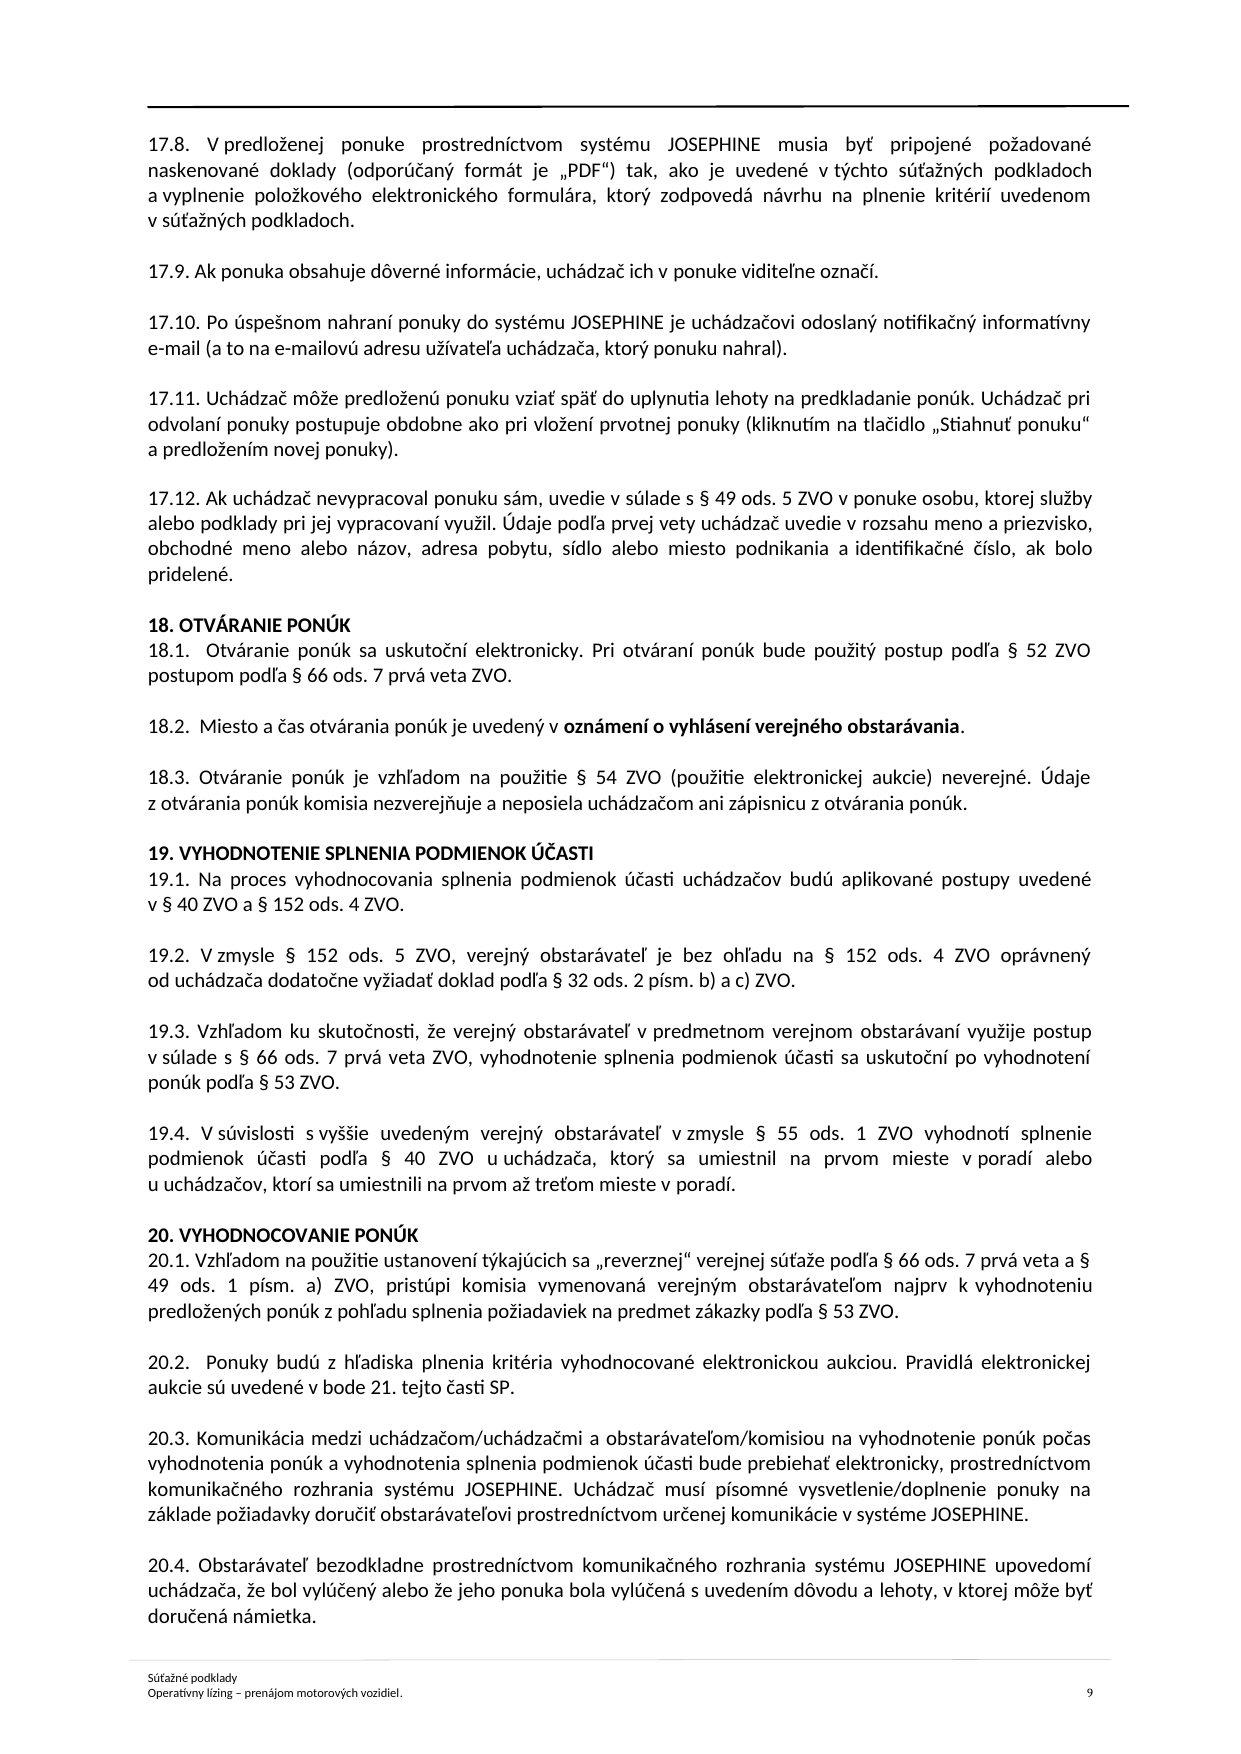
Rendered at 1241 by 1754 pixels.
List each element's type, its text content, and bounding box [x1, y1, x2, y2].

text 17.11. Uchádzač môže predloženú ponuku vziať späť do uplynutia lehoty na predkladanie ponúk. Uchádzač pri odvolaní ponuky postupuje obdobne ako pri vložení prvotnej ponuky (kliknutím na tlačidlo „Stiahnuť ponuku“ a predložením novej ponuky). [148, 386, 1092, 462]
text 17.12. Ak uchádzač nevypracoval ponuku sám, uvedie v súlade s § 49 ods. 5 ZVO v ponuke osobu, ktorej služby alebo podklady pri jej vypracovaní využil. Údaje podľa prvej vety uchádzač uvedie v rozsahu meno a priezvisko, obchodné meno alebo názov, adresa pobytu, sídlo alebo miesto podnikania a identifikačné číslo, ak bolo pridelené. [148, 485, 1092, 586]
text 19. VYHODNOTENIE SPLNENIA PODMIENOK ÚČASTI [148, 841, 1092, 866]
text 20. VYHODNOCOVANIE PONÚK [148, 1222, 1092, 1247]
text 19.2. V zmysle § 152 ods. 5 ZVO, verejný obstarávateľ je bez ohľadu na § 152 ods. 4 ZVO oprávnený od uchádzača dodatočne vyžiadať doklad podľa § 32 ods. 2 písm. b) a c) ZVO. [148, 942, 1092, 993]
text 20.4. Obstarávateľ bezodkladne prostredníctvom komunikačného rozhrania systému JOSEPHINE upovedomí uchádzača, že bol vylúčený alebo že jeho ponuka bola vylúčená s uvedením dôvodu a lehoty, v ktorej môže byť doručená námietka. [148, 1552, 1092, 1628]
text 17.10. Po úspešnom nahraní ponuky do systému JOSEPHINE je uchádzačovi odoslaný notifikačný informatívny e-mail (a to na e-mailovú adresu užívateľa uchádzača, ktorý ponuku nahral). [148, 309, 1092, 360]
text 20.3. Komunikácia medzi uchádzačom/uchádzačmi a obstarávateľom/komisiou na vyhodnotenie ponúk počas vyhodnotenia ponúk a vyhodnotenia splnenia podmienok účasti bude prebiehať elektronicky, prostredníctvom komunikačného rozhrania systému JOSEPHINE. Uchádzač musí písomné vysvetlenie/doplnenie ponuky na základe požiadavky doručiť obstarávateľovi prostredníctvom určenej komunikácie v systéme JOSEPHINE. [148, 1425, 1092, 1527]
text 18.2. Miesto a čas otvárania ponúk je uvedený v oznámení o vyhlásení verejného obstarávania. [148, 713, 1092, 739]
text 20.1. Vzhľadom na použitie ustanovení týkajúcich sa „reverznej“ verejnej súťaže podľa § 66 ods. 7 prvá veta a § 49 ods. 1 písm. a) ZVO, pristúpi komisia vymenovaná verejným obstarávateľom najprv k vyhodnoteniu predložených ponúk z pohľadu splnenia požiadaviek na predmet zákazky podľa § 53 ZVO. [148, 1247, 1092, 1323]
text 19.1. Na proces vyhodnocovania splnenia podmienok účasti uchádzačov budú aplikované postupy uvedené v § 40 ZVO a § 152 ods. 4 ZVO. [148, 866, 1092, 917]
text 18.1. Otváranie ponúk sa uskutoční elektronicky. Pri otváraní ponúk bude použitý postup podľa § 52 ZVO postupom podľa § 66 ods. 7 prvá veta ZVO. [148, 637, 1092, 688]
text 18.3. Otváranie ponúk je vzhľadom na použitie § 54 ZVO (použitie elektronickej aukcie) neverejné. Údaje z otvárania ponúk komisia nezverejňuje a neposiela uchádzačom ani zápisnicu z otvárania ponúk. [148, 764, 1092, 815]
text 19.3. Vzhľadom ku skutočnosti, že verejný obstarávateľ v predmetnom verejnom obstarávaní využije postup v súlade s § 66 ods. 7 prvá veta ZVO, vyhodnotenie splnenia podmienok účasti sa uskutoční po vyhodnotení ponúk podľa § 53 ZVO. [148, 1018, 1092, 1095]
text 17.9. Ak ponuka obsahuje dôverné informácie, uchádzač ich v ponuke viditeľne označí. [148, 258, 1092, 284]
text 19.4. V súvislosti s vyššie uvedeným verejný obstarávateľ v zmysle § 55 ods. 1 ZVO vyhodnotí splnenie podmienok účasti podľa § 40 ZVO u uchádzača, ktorý sa umiestnil na prvom mieste v poradí alebo u uchádzačov, ktorí sa umiestnili na prvom až treťom mieste v poradí. [148, 1120, 1092, 1196]
text 20.2. Ponuky budú z hľadiska plnenia kritéria vyhodnocované elektronickou aukciou. Pravidlá elektronickej aukcie sú uvedené v bode 21. tejto časti SP. [148, 1349, 1092, 1400]
text 18. OTVÁRANIE PONÚK [148, 612, 1092, 637]
text 17.8. V predloženej ponuke prostredníctvom systému JOSEPHINE musia byť pripojené požadované naskenované doklady (odporúčaný formát je „PDF“) tak, ako je uvedené v týchto súťažných podkladoch a vyplnenie položkového elektronického formulára, ktorý zodpovedá návrhu na plnenie kritérií uvedenom v súťažných podkladoch. [148, 131, 1092, 233]
